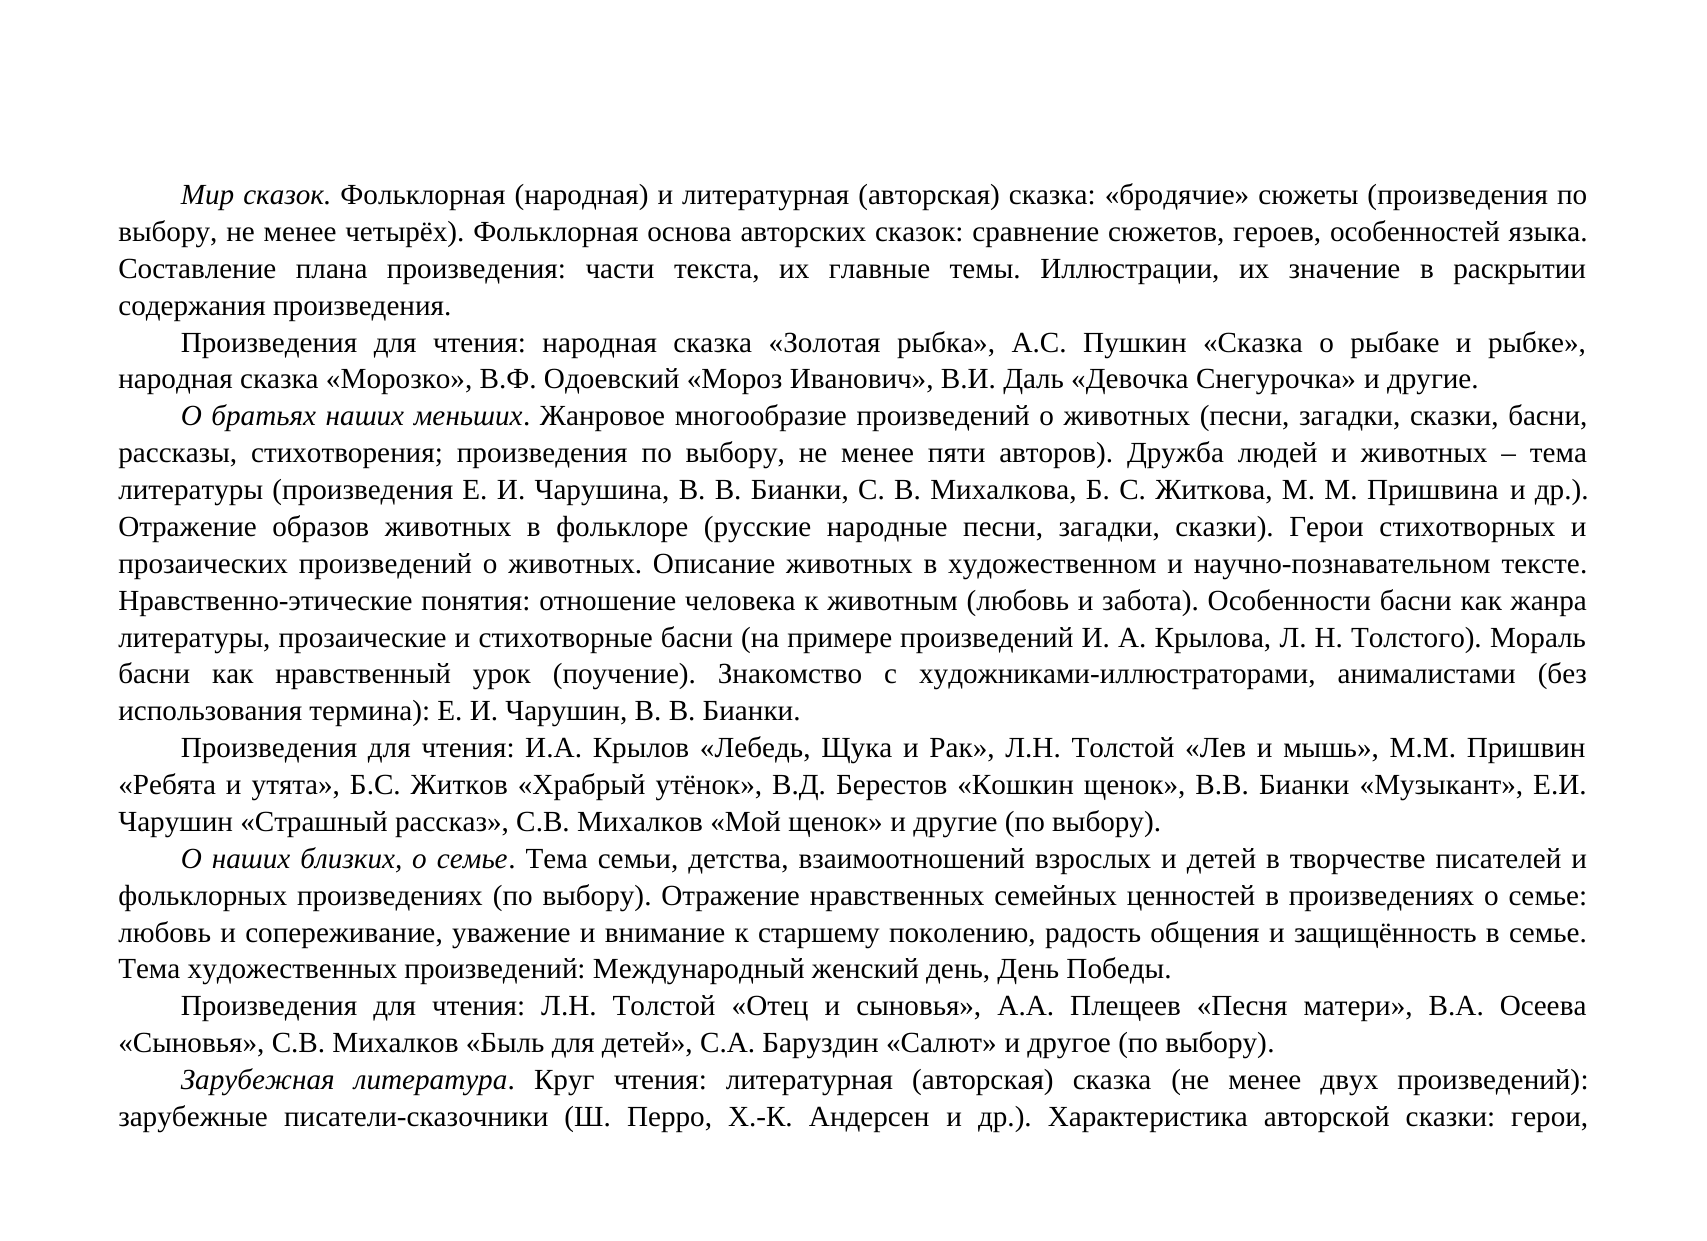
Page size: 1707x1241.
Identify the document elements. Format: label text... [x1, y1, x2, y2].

text Мир сказок. Фольклорная (народная) и литературная (авторская) сказка: «бродячие» сюжеты (произведения по выбору, не менее четырёх). Фольклорная основа авторских сказок: сравнение сюжетов, героев, особенностей языка. Составление плана произведения: части текста, их главные темы. Иллюстрации, их значение в раскрытии содержания произведения. [118, 177, 1588, 321]
text Произведения для чтения: Л.Н. Толстой «Отец и сыновья», А.А. Плещеев «Песня матери», В.А. Осеева «Сыновья», С.В. Михалков «Быль для детей», С.А. Баруздин «Салют» и другое (по выбору). [118, 988, 1588, 1059]
text Произведения для чтения: народная сказка «Золотая рыбка», А.С. Пушкин «Сказка о рыбаке и рыбке», народная сказка «Морозко», В.Ф. Одоевский «Мороз Иванович», В.И. Даль «Девочка Снегурочка» и другие. [118, 325, 1588, 395]
text О братьях наших меньших. Жанровое многообразие произведений о животных (песни, загадки, сказки, басни, рассказы, стихотворения; произведения по выбору, не менее пяти авторов). Дружба людей и животных – тема литературы (произведения Е. И. Чарушина, В. В. Бианки, С. В. Михалкова, Б. С. Житкова, М. М. Пришвина и др.). Отражение образов животных в фольклоре (русские народные песни, загадки, сказки). Герои стихотворных и прозаических произведений о животных. Описание животных в художественном и научно-познавательном тексте. Нравственно-этические понятия: отношение человека к животным (любовь и забота). Особенности басни как жанра литературы, прозаические и стихотворные басни (на примере произведений И. А. Крылова, Л. Н. Толстого). Мораль басни как нравственный урок (поучение). Знакомство с художниками-иллюстраторами, анималистами (без использования термина): Е. И. Чарушин, В. В. Бианки. [118, 398, 1588, 727]
text О наших близких, о семье. Тема семьи, детства, взаимоотношений взрослых и детей в творчестве писателей и фольклорных произведениях (по выбору). Отражение нравственных семейных ценностей в произведениях о семье: любовь и сопереживание, уважение и внимание к старшему поколению, радость общения и защищённость в семье. Тема художественных произведений: Международный женский день, День Победы. [118, 841, 1588, 985]
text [118, 1062, 1588, 1133]
text Произведения для чтения: И.А. Крылов «Лебедь, Щука и Рак», Л.Н. Толстой «Лев и мышь», М.М. Пришвин «Ребята и утята», Б.С. Житков «Храбрый утёнок», В.Д. Берестов «Кошкин щенок», В.В. Бианки «Музыкант», Е.И. Чарушин «Страшный рассказ», С.В. Михалков «Мой щенок» и другие (по выбору). [118, 730, 1588, 838]
